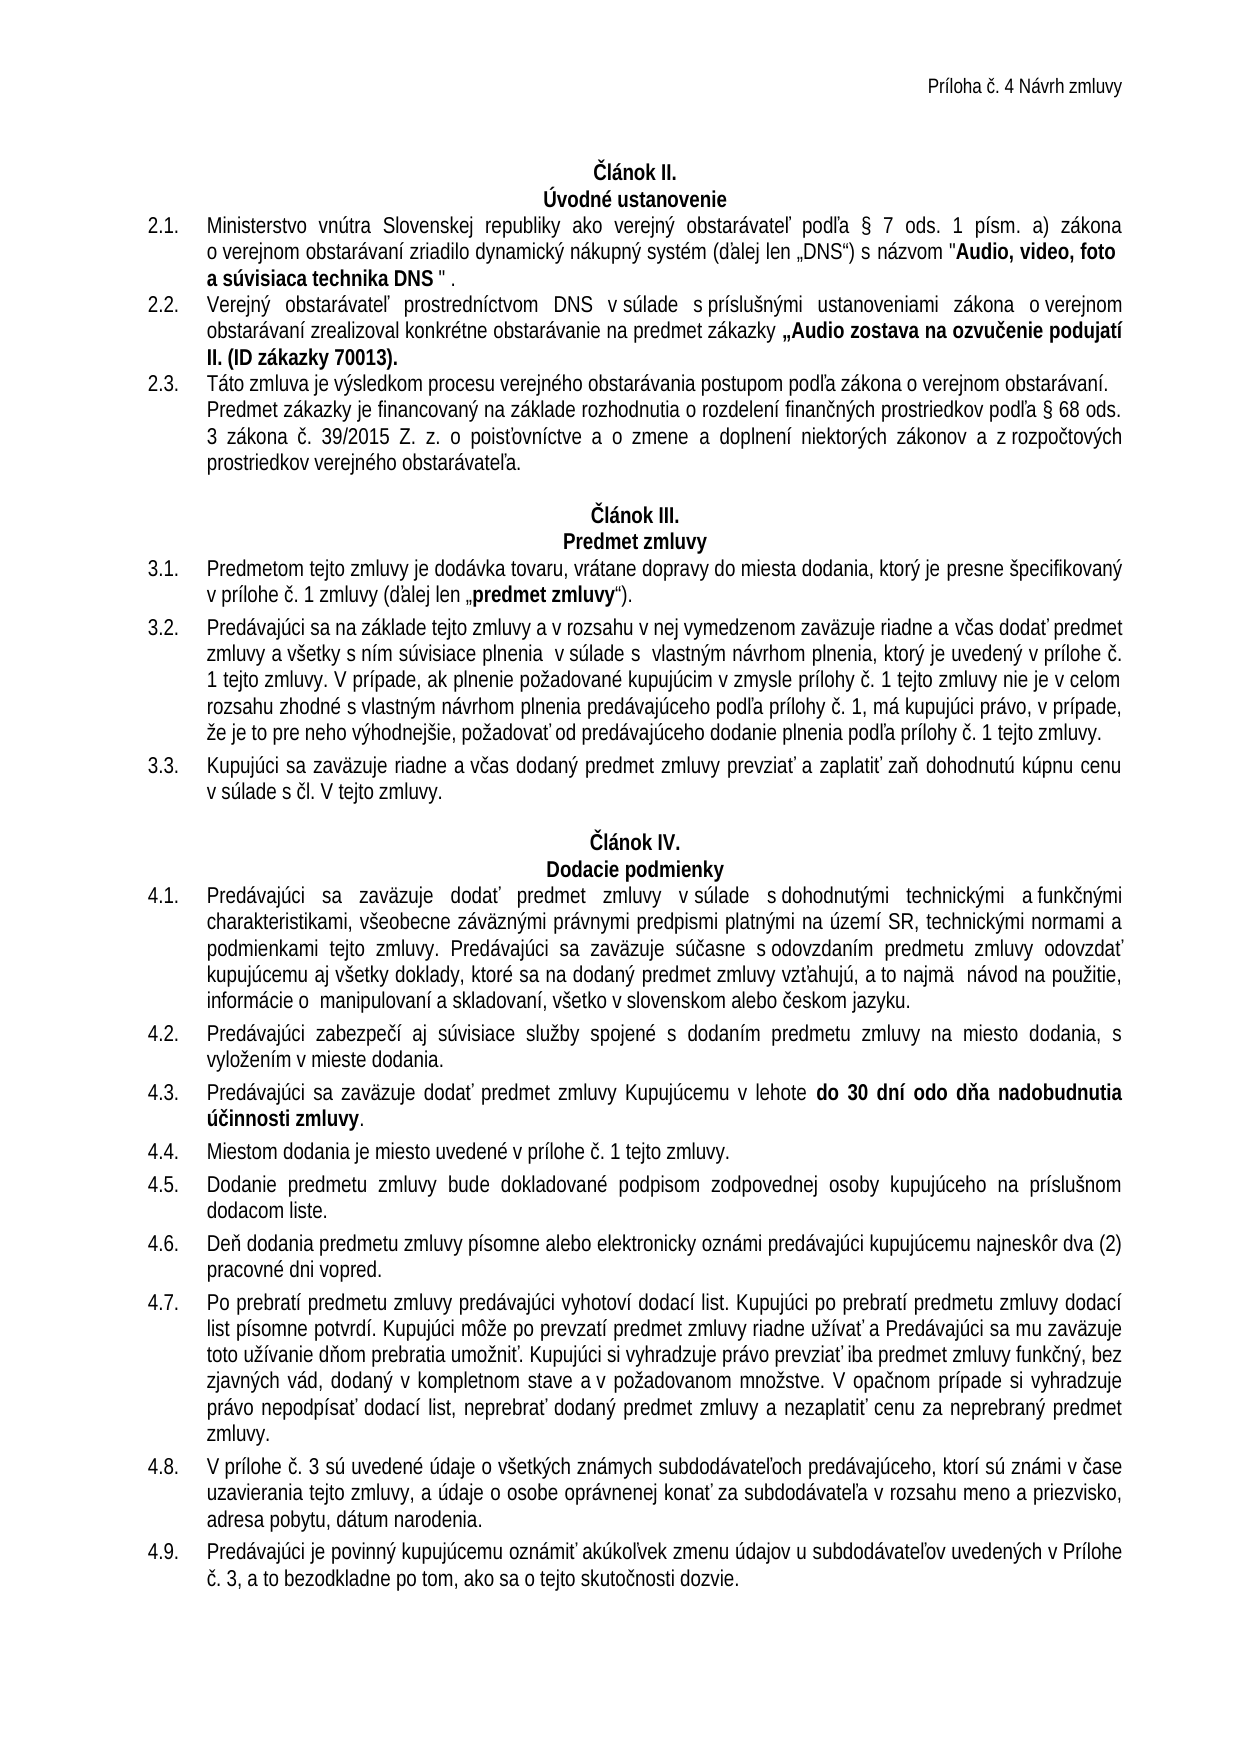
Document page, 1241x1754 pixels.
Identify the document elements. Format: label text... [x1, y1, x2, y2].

list Kupujúci sa zaväzuje riadne a včas dodaný predmet zmluvy prevziať a zaplatiť zaň dohodnutú kúpnu cenu v súlade s čl. V tejto zmluvy. [148, 752, 1122, 804]
list Predávajúci sa na základe tejto zmluvy a v rozsahu v nej vymedzenom zaväzuje riadne a včas dodať predmet zmluvy a všetky s ním súvisiace plnenia v súlade s vlastným návrhom plnenia, ktorý je uvedený v prílohe č. 1 tejto zmluvy. V prípade, ak plnenie požadované kupujúcim v zmysle prílohy č. 1 tejto zmluvy nie je v celom rozsahu zhodné s vlastným návrhom plnenia predávajúceho podľa prílohy č. 1, má kupujúci právo, v prípade, že je to pre neho výhodnejšie, požadovať od predávajúceho dodanie plnenia podľa prílohy č. 1 tejto zmluvy. [148, 613, 1122, 745]
list Predmet zákazky je financovaný na základe rozhodnutia o rozdelení finančných prostriedkov podľa § 68 ods. 3 zákona č. 39/2015 Z. z. o poisťovníctve a o zmene a doplnení niektorých zákonov a z rozpočtových prostriedkov verejného obstarávateľa. [207, 396, 1122, 476]
text Článok II. [148, 159, 1122, 186]
text Úvodné ustanovenie [148, 186, 1122, 212]
list Predávajúci je povinný kupujúcemu oznámiť akúkoľvek zmenu údajov u subdodávateľov uvedených v Prílohe č. 3, a to bezodkladne po tom, ako sa o tejto skutočnosti dozvie. [148, 1538, 1122, 1591]
list Miestom dodania je miesto uvedené v prílohe č. 1 tejto zmluvy. [148, 1138, 1122, 1164]
list Predávajúci sa zaväzuje dodať predmet zmluvy v súlade s dohodnutými technickými a funkčnými charakteristikami, všeobecne záväznými právnymi predpismi platnými na území SR, technickými normami a podmienkami tejto zmluvy. Predávajúci sa zaväzuje súčasne s odovzdaním predmetu zmluvy odovzdať kupujúcemu aj všetky doklady, ktoré sa na dodaný predmet zmluvy vzťahujú, a to najmä návod na použitie, informácie o manipulovaní a skladovaní, všetko v slovenskom alebo českom jazyku. [148, 882, 1122, 1014]
text Článok IV. [148, 829, 1122, 856]
list Predávajúci zabezpečí aj súvisiace služby spojené s dodaním predmetu zmluvy na miesto dodania, s vyložením v mieste dodania. [148, 1020, 1122, 1073]
list Ministerstvo vnútra Slovenskej republiky ako verejný obstarávateľ podľa § 7 ods. 1 písm. a) zákona o verejnom obstarávaní zriadilo dynamický nákupný systém (ďalej len „DNS“) s názvom "Audio, video, foto a súvisiaca technika DNS " . [148, 212, 1122, 291]
list Verejný obstarávateľ prostredníctvom DNS v súlade s príslušnými ustanoveniami zákona o verejnom obstarávaní zrealizoval konkrétne obstarávanie na predmet zákazky „Audio zostava na ozvučenie podujatí II. (ID zákazky 70013). [148, 291, 1122, 370]
text Predmet zmluvy [148, 528, 1122, 554]
list Predávajúci sa zaväzuje dodať predmet zmluvy Kupujúcemu v lehote do 30 dní odo dňa nadobudnutia účinnosti zmluvy. [148, 1079, 1122, 1132]
list Táto zmluva je výsledkom procesu verejného obstarávania postupom podľa zákona o verejnom obstarávaní. [148, 370, 1122, 396]
list V prílohe č. 3 sú uvedené údaje o všetkých známych subdodávateľoch predávajúceho, ktorí sú známi v čase uzavierania tejto zmluvy, a údaje o osobe oprávnenej konať za subdodávateľa v rozsahu meno a priezvisko, adresa pobytu, dátum narodenia. [148, 1453, 1122, 1532]
list Dodanie predmetu zmluvy bude dokladované podpisom zodpovednej osoby kupujúceho na príslušnom dodacom liste. [148, 1171, 1122, 1223]
text Dodacie podmienky [148, 856, 1122, 882]
list Po prebratí predmetu zmluvy predávajúci vyhotoví dodací list. Kupujúci po prebratí predmetu zmluvy dodací list písomne potvrdí. Kupujúci môže po prevzatí predmet zmluvy riadne užívať a Predávajúci sa mu zaväzuje toto užívanie dňom prebratia umožniť. Kupujúci si vyhradzuje právo prevziať iba predmet zmluvy funkčný, bez zjavných vád, dodaný v kompletnom stave a v požadovanom množstve. V opačnom prípade si vyhradzuje právo nepodpísať dodací list, neprebrať dodaný predmet zmluvy a nezaplatiť cenu za neprebraný predmet zmluvy. [148, 1288, 1122, 1447]
text Článok III. [148, 502, 1122, 528]
list Predmetom tejto zmluvy je dodávka tovaru, vrátane dopravy do miesta dodania, ktorý je presne špecifikovaný v prílohe č. 1 zmluvy (ďalej len „predmet zmluvy“). [148, 554, 1122, 607]
list Deň dodania predmetu zmluvy písomne alebo elektronicky oznámi predávajúci kupujúcemu najneskôr dva (2) pracovné dni vopred. [148, 1229, 1122, 1282]
